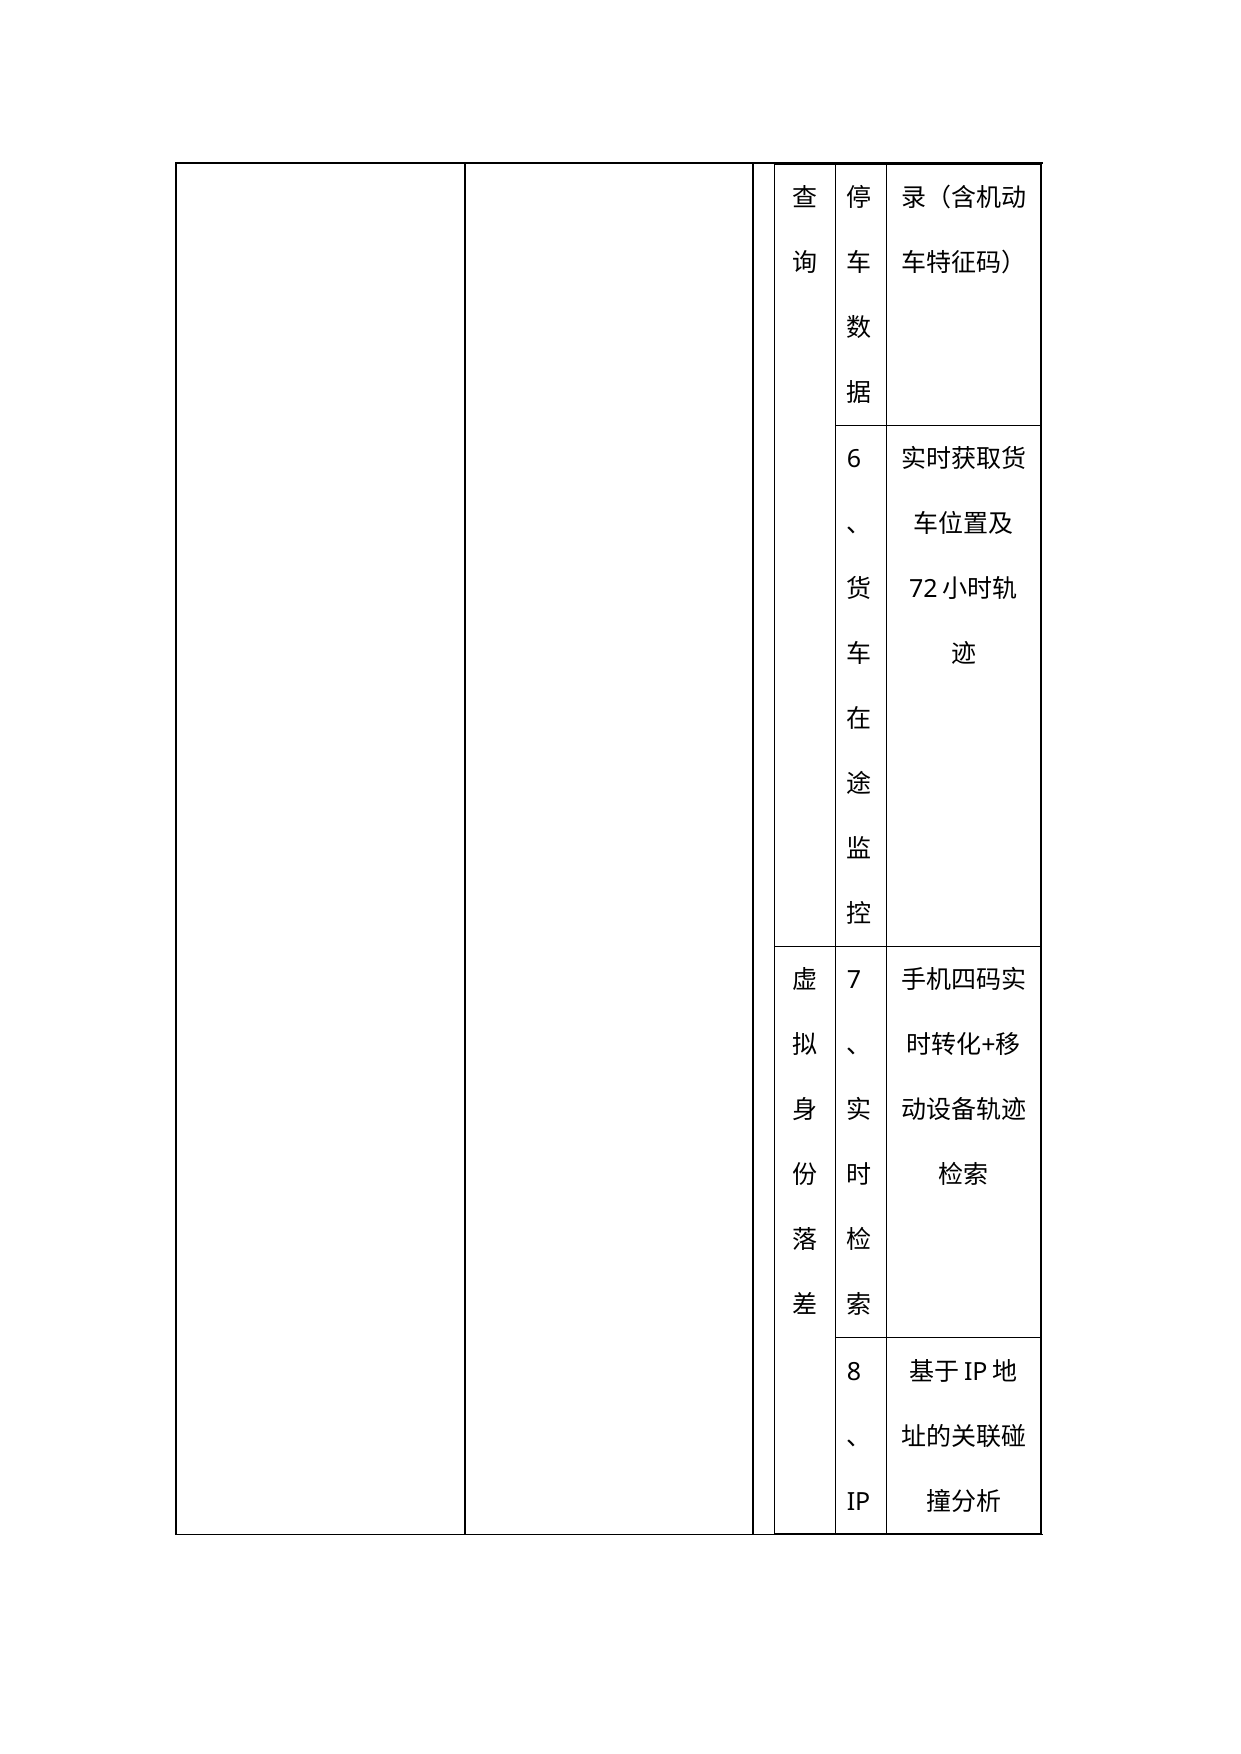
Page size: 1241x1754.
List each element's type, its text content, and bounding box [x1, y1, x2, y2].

table_cell 1 [177, 164, 464, 1534]
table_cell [887, 1338, 1040, 1533]
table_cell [887, 165, 1040, 425]
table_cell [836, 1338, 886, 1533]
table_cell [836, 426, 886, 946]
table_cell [754, 164, 774, 1534]
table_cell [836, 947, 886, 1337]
table_cell [466, 164, 752, 1534]
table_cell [775, 165, 835, 946]
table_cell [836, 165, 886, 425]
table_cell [775, 947, 835, 1533]
